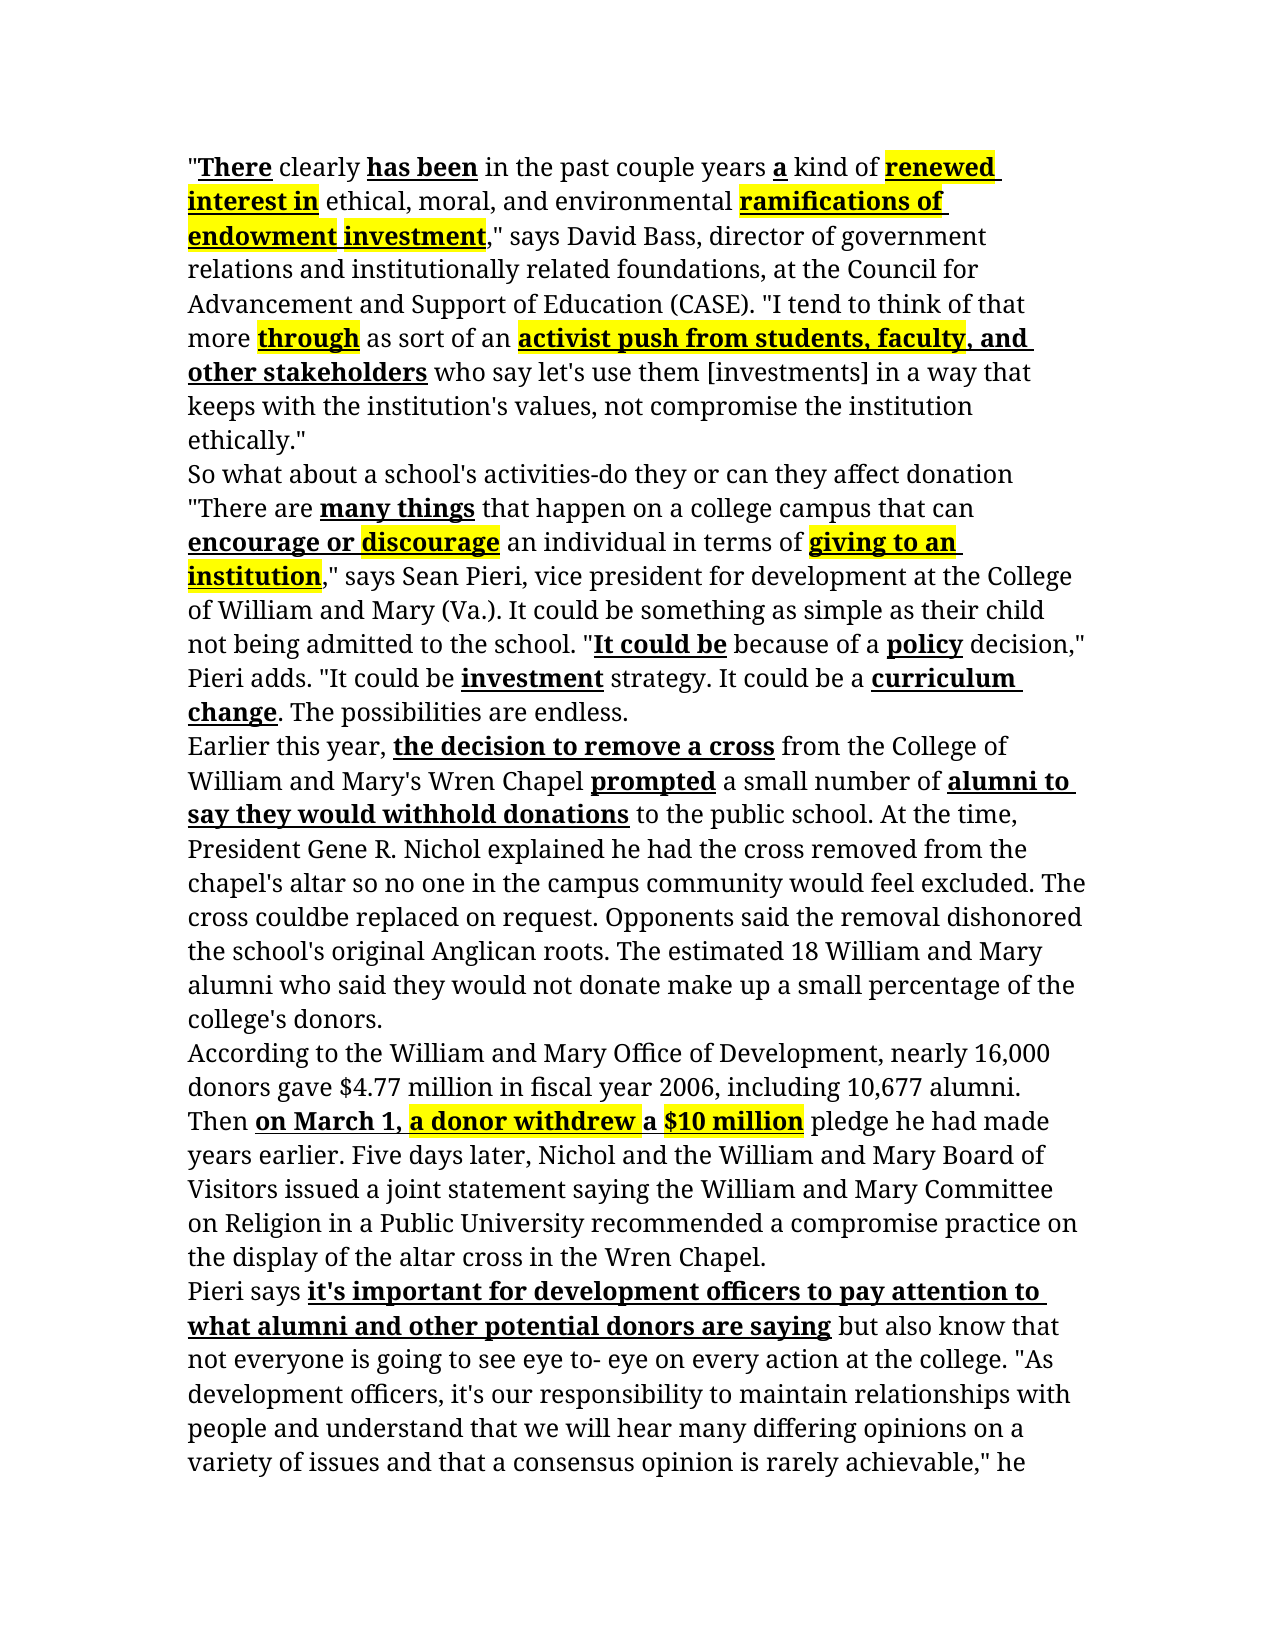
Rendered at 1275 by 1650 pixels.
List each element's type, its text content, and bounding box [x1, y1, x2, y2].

text According to the William and Mary Office of Development, nearly 16,000 donors gave $4.77 million in fiscal year 2006, including 10,677 alumni. Then on March 1, a donor withdrew a $10 million pledge he had made years earlier. Five days later, Nichol and the William and Mary Board of Visitors issued a joint statement saying the William and Mary Committee on Religion in a Public University recommended a compromise practice on the display of the altar cross in the Wren Chapel. [187, 1036, 1087, 1274]
text "There clearly has been in the past couple years a kind of renewed interest in ethical, moral, and environmental ramifications of endowment investment," says David Bass, director of government relations and institutionally related foundations, at the Council for Advancement and Support of Education (CASE). "I tend to think of that more through as sort of an activist push from students, faculty, and other stakeholders who say let's use them [investments] in a way that keeps with the institution's values, not compromise the institution ethically." [187, 150, 1087, 457]
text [187, 1274, 1087, 1478]
text So what about a school's activities-do they or can they affect donation [187, 457, 1087, 491]
text "There are many things that happen on a college campus that can encourage or discourage an individual in terms of giving to an institution," says Sean Pieri, vice president for development at the College of William and Mary (Va.). It could be something as simple as their child not being admitted to the school. "It could be because of a policy decision," Pieri adds. "It could be investment strategy. It could be a curriculum change. The possibilities are endless. [187, 491, 1087, 729]
text Earlier this year, the decision to remove a cross from the College of William and Mary's Wren Chapel prompted a small number of alumni to say they would withhold donations to the public school. At the time, President Gene R. Nichol explained he had the cross removed from the chapel's altar so no one in the campus community would feel excluded. The cross couldbe replaced on request. Opponents said the removal dishonored the school's original Anglican roots. The estimated 18 William and Mary alumni who said they would not donate make up a small percentage of the college's donors. [187, 729, 1087, 1036]
